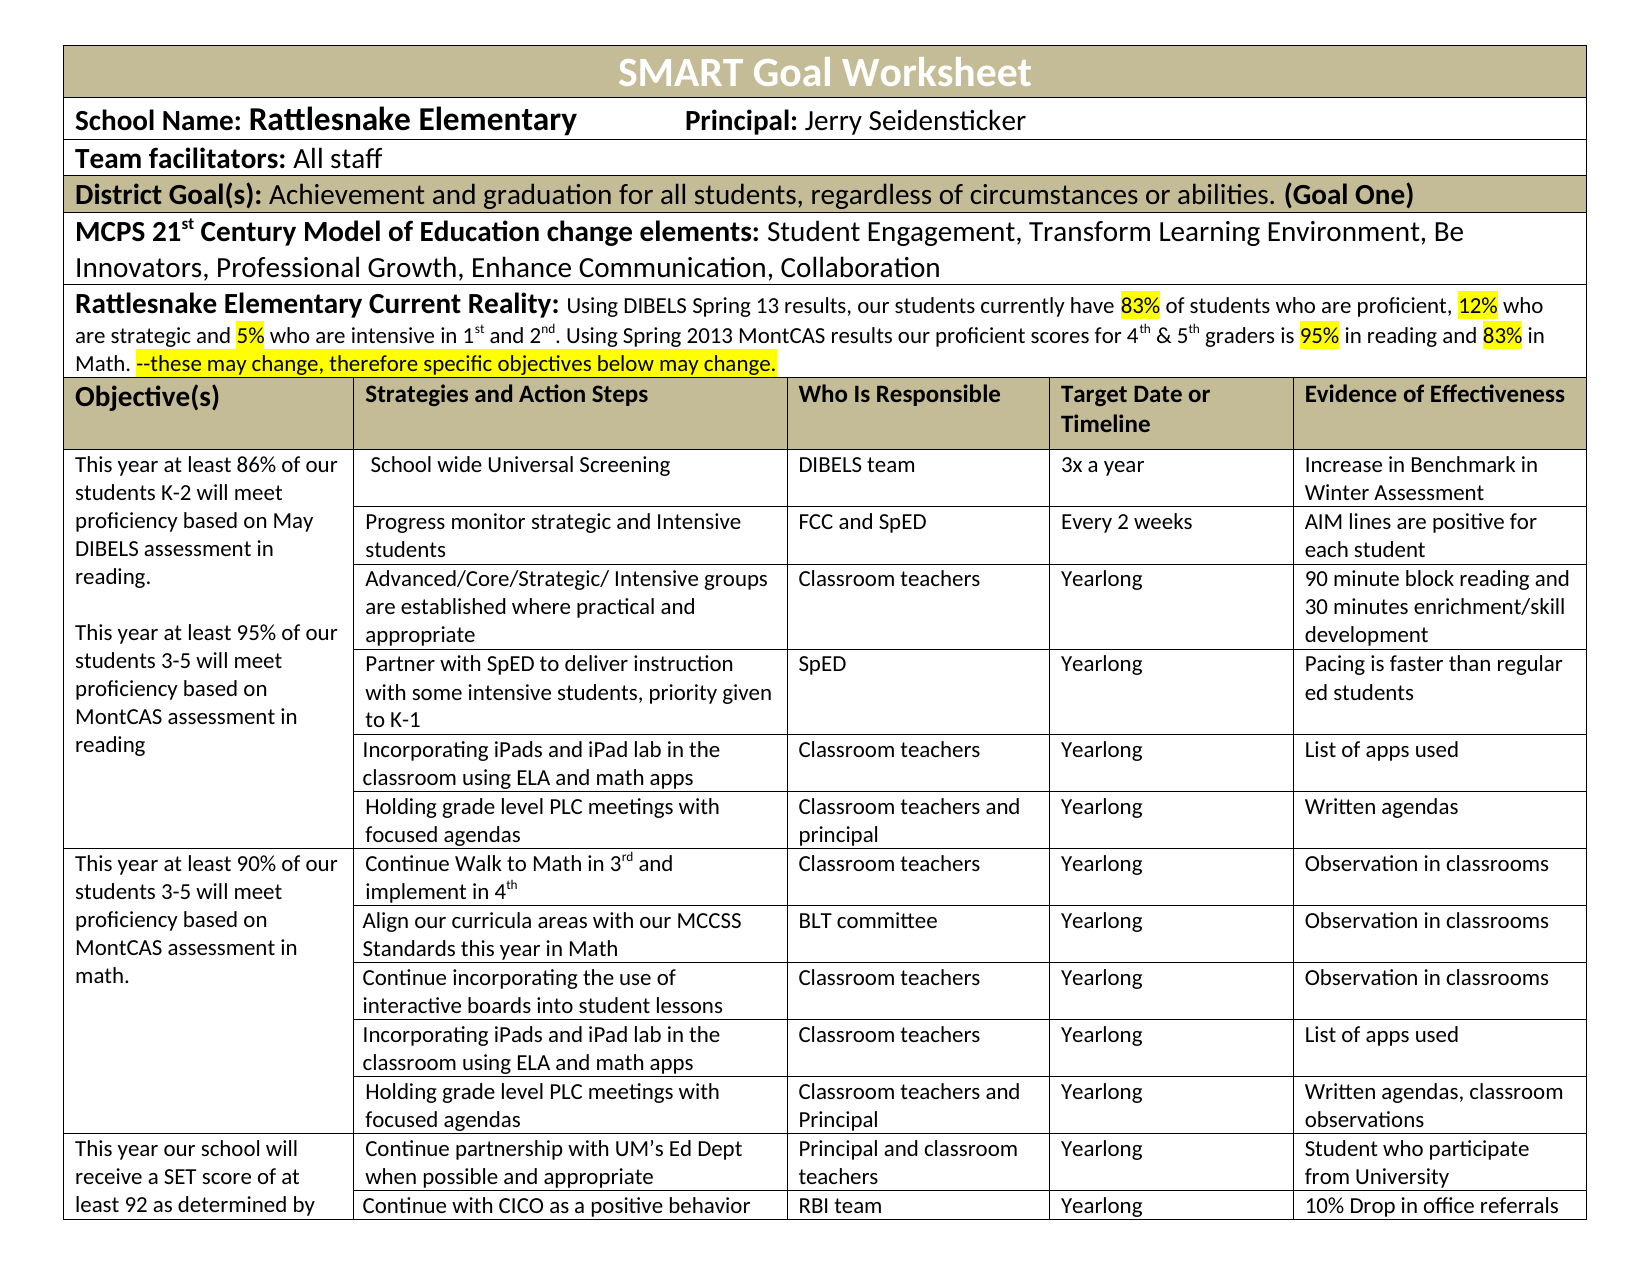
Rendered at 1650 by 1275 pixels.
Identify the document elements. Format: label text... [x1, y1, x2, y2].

table_cell Classroom teachers [788, 1020, 1049, 1076]
table_cell Classroom teachers [788, 565, 1049, 648]
table_cell School wide Universal Screening [354, 450, 787, 506]
table_cell Target Date or Timeline [1050, 378, 1293, 449]
table_cell RBI team [788, 1191, 1049, 1219]
table_cell Yearlong [1050, 735, 1293, 791]
table_cell Yearlong [1050, 650, 1293, 734]
table_cell Team facilitators: All staff [64, 140, 1586, 175]
table_cell Holding grade level PLC meetings with focused agendas [354, 792, 787, 848]
table_cell Written agendas [1294, 792, 1586, 848]
table_cell DIBELS team [788, 450, 1049, 506]
table_cell Evidence of Effectiveness [1294, 378, 1586, 449]
table_cell Yearlong [1050, 1020, 1293, 1076]
table_cell Every 2 weeks [1050, 507, 1293, 563]
table_cell School Name: Rattlesnake Elementary Principal: Jerry Seidensticker [64, 98, 1586, 139]
table_cell Incorporating iPads and iPad lab in the classroom using ELA and math apps [354, 1020, 787, 1076]
table_cell List of apps used [1294, 735, 1586, 791]
table_cell Classroom teachers and Principal [788, 1077, 1049, 1133]
table_cell SpED [788, 650, 1049, 734]
table_cell BLT committee [788, 906, 1049, 962]
table_cell Yearlong [1050, 963, 1293, 1019]
table_cell Written agendas, classroom observations [1294, 1077, 1586, 1133]
table_cell This year our school will receive a SET score of at least 92 as determined by OPI. [64, 1134, 353, 1219]
table_cell Continue incorporating the use of interactive boards into student lessons [354, 963, 787, 1019]
table_cell District Goal(s): Achievement and graduation for all students, regardless of circumstances or abilities. (Goal One) [1293, 176, 1586, 212]
table_cell Continue partnership with UM’s Ed Dept when possible and appropriate [354, 1134, 787, 1190]
table_cell Classroom teachers [788, 735, 1049, 791]
table_cell Yearlong [1050, 792, 1293, 848]
table_cell Partner with SpED to deliver instruction with some intensive students, priority given to K-1 [354, 650, 787, 734]
table_cell Yearlong [1050, 1191, 1293, 1219]
table_cell 3x a year [1050, 450, 1293, 506]
table_cell Incorporating iPads and iPad lab in the classroom using ELA and math apps [354, 735, 787, 791]
table_cell Advanced/Core/Strategic/ Intensive groups are established where practical and appropriate [354, 565, 787, 648]
table_cell Who Is Responsible [788, 378, 1049, 449]
table_cell Align our curricula areas with our MCCSS Standards this year in Math [354, 906, 787, 962]
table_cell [354, 1191, 787, 1219]
table_cell Observation in classrooms [1294, 963, 1586, 1019]
table_cell Principal and classroom teachers [788, 1134, 1049, 1190]
table_cell MCPS 21st Century Model of Education change elements: Student Engagement, Transform Learning Environment, Be Innovators, Professional Growth, Enhance Communication, Collaboration [64, 213, 1586, 284]
table_cell Yearlong [1050, 906, 1293, 962]
table_cell Continue Walk to Math in 3rd and implement in 4th [354, 849, 787, 905]
table_cell Classroom teachers and principal [788, 792, 1049, 848]
table_cell List of apps used [1294, 1020, 1586, 1076]
table_cell Classroom teachers [788, 849, 1049, 905]
table_cell This year at least 90% of our students 3-5 will meet proficiency based on MontCAS assessment in math. [64, 849, 353, 1133]
table_cell AIM lines are positive for each student [1294, 507, 1586, 563]
table_cell Yearlong [1050, 849, 1293, 905]
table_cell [1294, 1191, 1586, 1219]
table_cell Classroom teachers [788, 963, 1049, 1019]
table_cell 90 minute block reading and 30 minutes enrichment/skill development [1294, 565, 1586, 648]
table_cell FCC and SpED [788, 507, 1049, 563]
table_cell Strategies and Action Steps [354, 378, 787, 449]
table_cell Increase in Benchmark in Winter Assessment [1294, 450, 1586, 506]
table_cell Rattlesnake Elementary Current Reality: Using DIBELS Spring 13 results, our students currently have 83% of students who are proficient, 12% who are strategic and 5% who are intensive in 1st and 2nd. Using Spring 2013 MontCAS results our proficient scores for 4th & 5th graders is 95% in reading and 83% in Math. --these may change, therefore specific objectives below may change. [64, 285, 1586, 377]
table_cell Observation in classrooms [1294, 906, 1586, 962]
table_cell Objective(s) [64, 378, 353, 449]
table_cell Yearlong [1050, 1077, 1293, 1133]
table_cell This year at least 86% of our students K-2 will meet proficiency based on May DIBELS assessment in reading. This year at least 95% of our students 3-5 will meet proficiency based on MontCAS assessment in reading [64, 450, 353, 848]
table_cell Holding grade level PLC meetings with focused agendas [354, 1077, 787, 1133]
table_cell Yearlong [1050, 565, 1293, 648]
table_cell District Goal(s): Achievement and graduation for all students, regardless of circumstances or abilities. (Goal One) [64, 176, 269, 212]
table_cell Student who participate from University [1294, 1134, 1586, 1190]
table_cell Observation in classrooms [1294, 849, 1586, 905]
table_cell Progress monitor strategic and Intensive students [354, 507, 787, 563]
table_cell Yearlong [1050, 1134, 1293, 1190]
table_header SMART Goal Worksheet [64, 46, 1586, 97]
table_cell Pacing is faster than regular ed students [1294, 650, 1586, 734]
